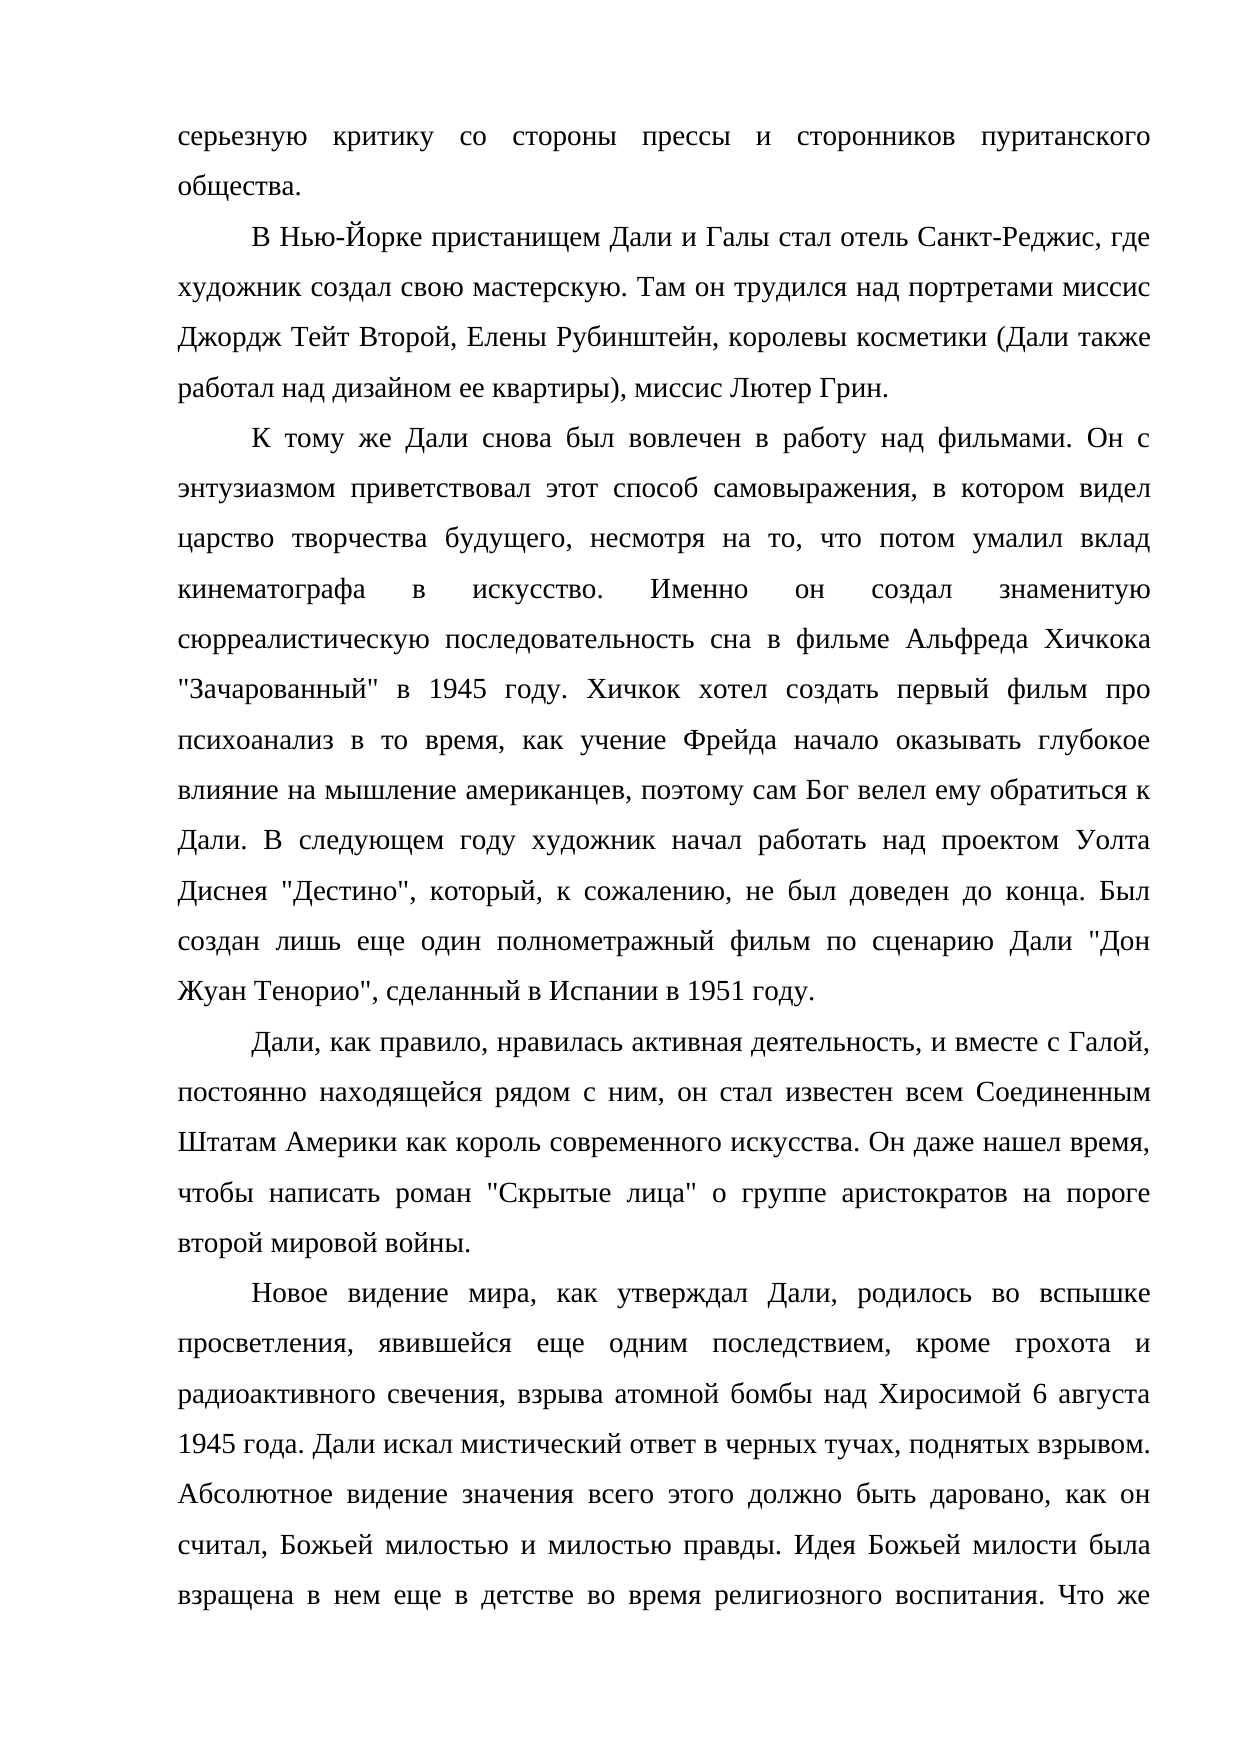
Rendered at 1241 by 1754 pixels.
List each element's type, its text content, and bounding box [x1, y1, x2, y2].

text К тому же Дали снова был вовлечен в работу над фильмами. Он с энтузиазмом приветствовал этот способ самовыражения, в котором видел царство творчества будущего, несмотря на то, что потом умалил вклад кинематографа в искусство. Именно он создал знаменитую сюрреалистическую последовательность сна в фильме Альфреда Хичкока "Зачарованный" в 1945 году. Хичкок хотел создать первый фильм про психоанализ в то время, как учение Фрейда начало оказывать глубокое влияние на мышление американцев, поэтому сам Бог велел ему обратиться к Дали. В следующем году художник начал работать над проектом Уолта Диснея "Дестино", который, к сожалению, не был доведен до конца. Был создан лишь еще один полнометражный фильм по сценарию Дали "Дон Жуан Тенорио", сделанный в Испании в 1951 году. [177, 420, 1152, 1007]
text Дали, как правило, нравилась активная деятельность, и вместе с Галой, постоянно находящейся рядом с ним, он стал известен всем Соединенным Штатам Америки как король современного искусства. Он даже нашел время, чтобы написать роман "Скрытые лица" о группе аристократов на пороге второй мировой войны. [177, 1024, 1152, 1258]
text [177, 1275, 1152, 1611]
text В Нью-Йорке пристанищем Дали и Галы стал отель Санкт-Реджис, где художник создал свою мастерскую. Там он трудился над портретами миссис Джордж Тейт Второй, Елены Рубинштейн, королевы косметики (Дали также работал над дизайном ее квартиры), миссис Лютер Грин. [177, 219, 1152, 403]
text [177, 118, 1152, 202]
